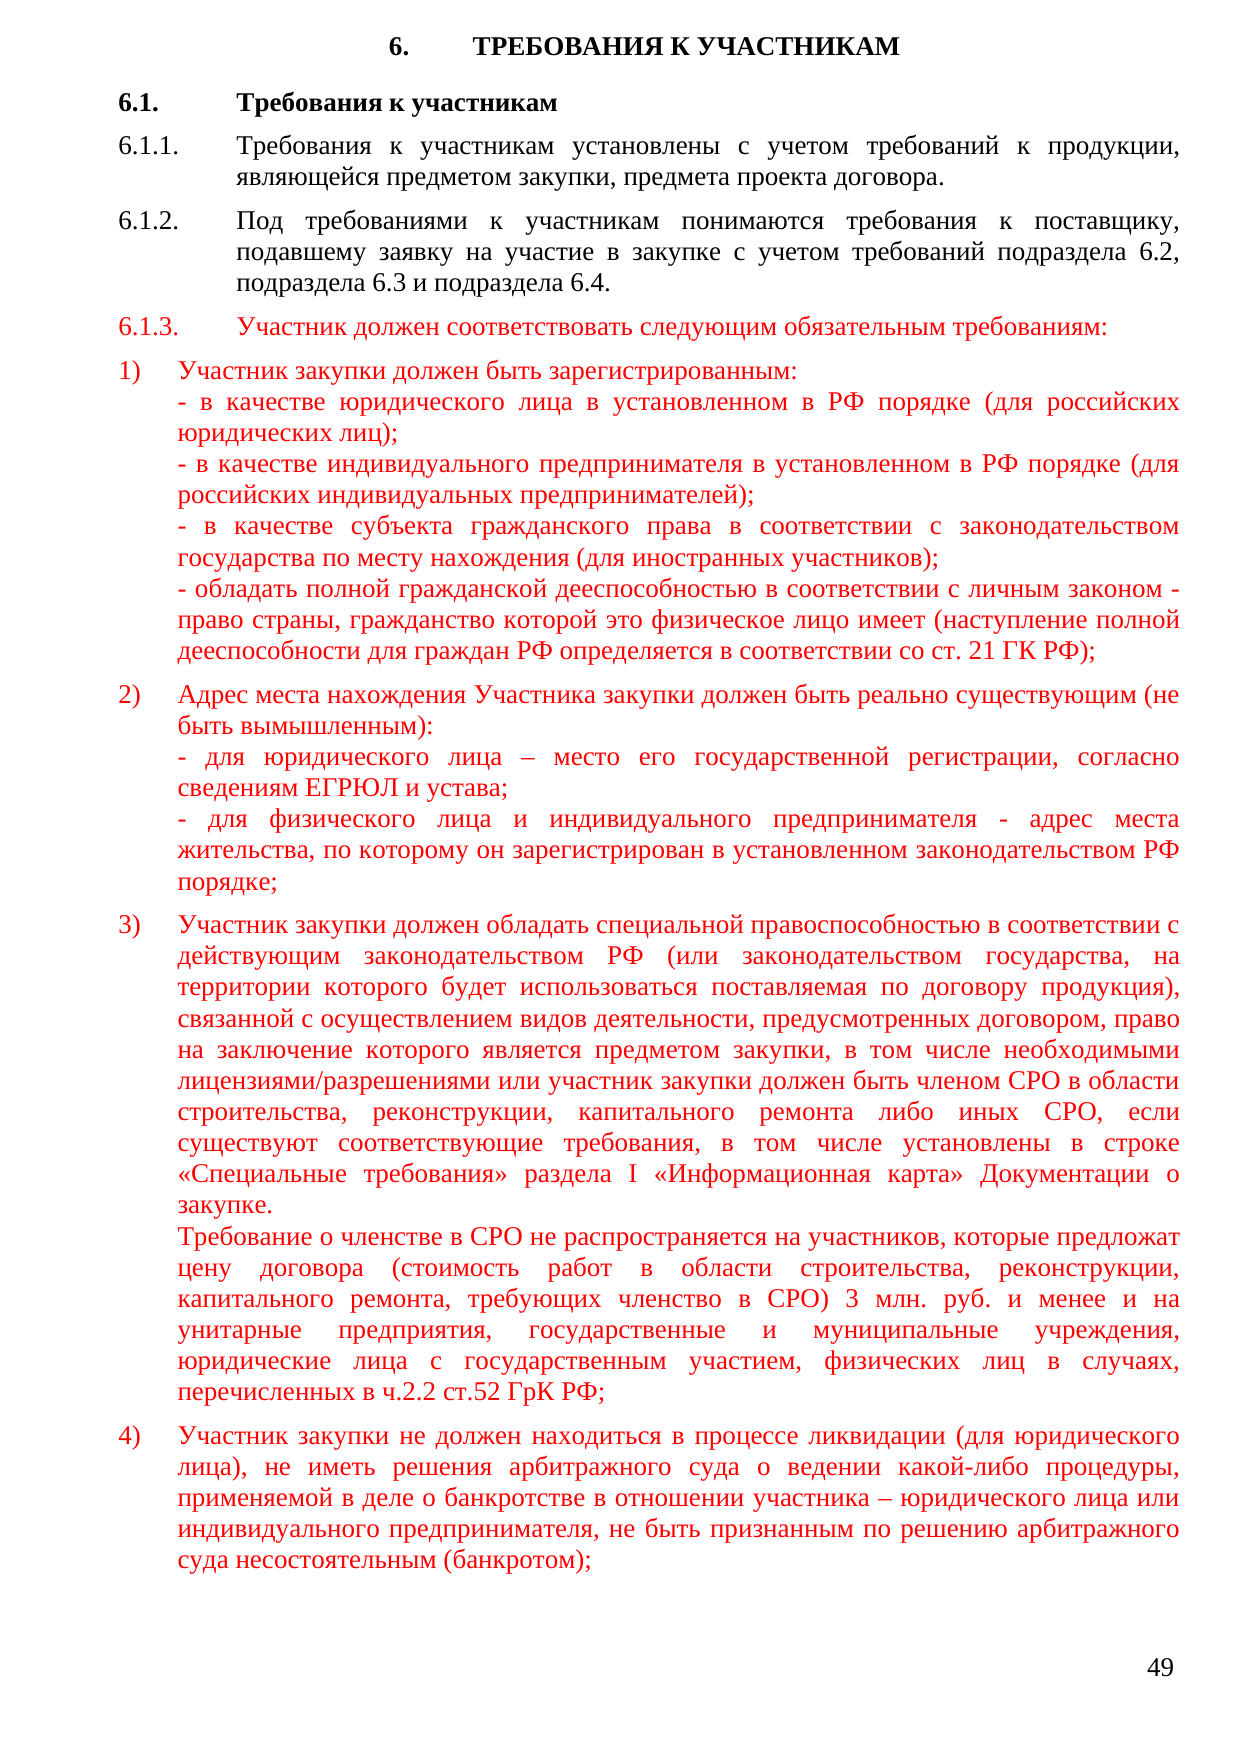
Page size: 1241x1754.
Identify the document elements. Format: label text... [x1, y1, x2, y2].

text Участник закупки не должен находиться в процессе ликвидации (для юридического лица), не иметь решения арбитражного суда о ведении какой-либо процедуры, применяемой в деле о банкротстве в отношении участника – юридического лица или индивидуального предпринимателя, не быть признанным по решению арбитражного суда несостоятельным (банкротом); [118, 1419, 1181, 1575]
text Участник закупки должен обладать специальной правоспособностью в соответствии с действующим законодательством РФ (или законодательством государства, на территории которого будет использоваться поставляемая по договору продукция), связанной с осуществлением видов деятельности, предусмотренных договором, право на заключение которого является предметом закупки, в том числе необходимыми лицензиями/разрешениями или участник закупки должен быть членом СРО в области строительства, реконструкции, капитального ремонта либо иных СРО, если существуют соответствующие требования, в том числе установлены в строке «Специальные требования» раздела I «Информационная карта» Документации о закупке. [118, 908, 1181, 1220]
text Адрес места нахождения Участника закупки должен быть реально существующим (не быть вымышленным): [118, 678, 1181, 740]
text Участник должен соответствовать следующим обязательным требованиям: [118, 310, 1181, 341]
text Требования к участникам установлены с учетом требований к продукции, являющейся предметом закупки, предмета проекта договора. [118, 129, 1181, 192]
text Участник закупки должен быть зарегистрированным: [118, 354, 1181, 385]
text Требования к участникам [118, 86, 1181, 117]
list - в качестве юридического лица в установленном в РФ порядке (для российских юридических лиц); [177, 385, 1181, 447]
list - в качестве индивидуального предпринимателя в установленном в РФ порядке (для российских индивидуальных предпринимателей); [177, 447, 1181, 509]
list - для физического лица и индивидуального предпринимателя - адрес места жительства, по которому он зарегистрирован в установленном законодательством РФ порядке; [177, 802, 1181, 896]
list Требование о членстве в СРО не распространяется на участников, которые предложат цену договора (стоимость работ в области строительства, реконструкции, капитального ремонта, требующих членство в СРО) 3 млн. руб. и менее и на унитарные предприятия, государственные и муниципальные учреждения, юридические лица с государственным участием, физических лиц в случаях, перечисленных в ч.2.2 ст.52 ГрК РФ; [177, 1220, 1181, 1407]
text Под требованиями к участникам понимаются требования к поставщику, подавшему заявку на участие в закупке с учетом требований подраздела 6.2, подраздела 6.3 и подраздела 6.4. [118, 204, 1181, 298]
list - для юридического лица – место его государственной регистрации, согласно сведениям ЕГРЮЛ и устава; [177, 740, 1181, 802]
list - обладать полной гражданской дееспособностью в соответствии с личным законом - право страны, гражданство которой это физическое лицо имеет (наступление полной дееспособности для граждан РФ определяется в соответствии со ст. 21 ГК РФ); [177, 572, 1181, 665]
list - в качестве субъекта гражданского права в соответствии с законодательством государства по месту нахождения (для иностранных участников); [177, 509, 1181, 572]
text Требования к участникам [118, 29, 1181, 61]
